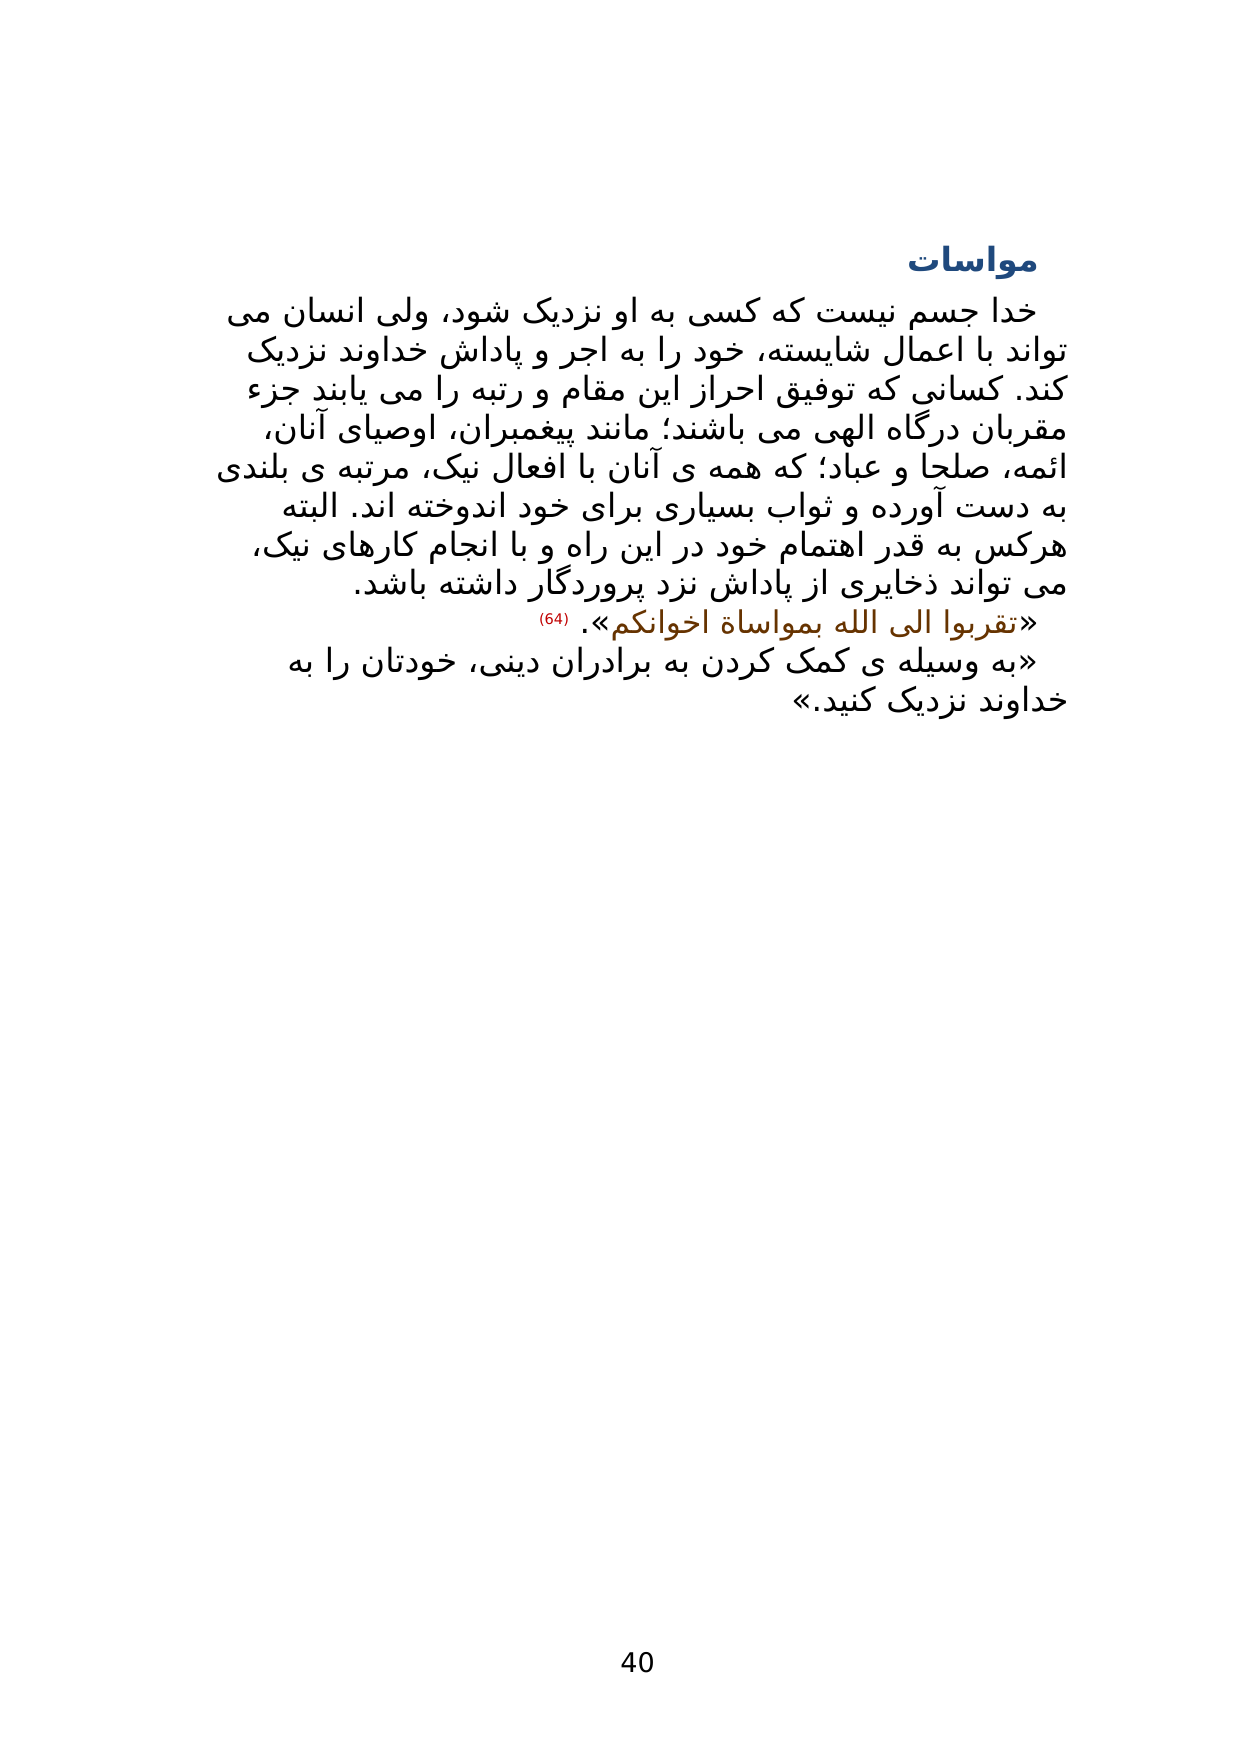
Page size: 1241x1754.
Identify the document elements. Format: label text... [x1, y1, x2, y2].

text خدا جسم نیست که کسی به او نزدیک شود، ولی انسان می تواند با اعمال شایسته، خود را به اجر و پاداش خداوند نزدیک کند. کسانی که توفیق احراز این مقام و رتبه را می یابند جزء مقربان درگاه الهی می باشند؛ مانند پیغمبران، اوصیای آنان، ائمه، صلحا و عباد؛ که همه ی آنان با افعال نیک، مرتبه ی بلندی به دست آورده و ثواب بسیاری برای خود اندوخته اند. البته هرکس به قدر اهتمام خود در این راه و با انجام کارهای نیک، می تواند ذخایری از پاداش نزد پروردگار داشته باشد. [206, 292, 1069, 603]
text «به وسیله ی کمک کردن به برادران دینی، خودتان را به خداوند نزدیک کنید.» [206, 642, 1069, 719]
text «تقربوا الی الله بمواساة اخوانکم». (64) [206, 603, 1069, 642]
subtitle مواسات [206, 241, 1069, 279]
